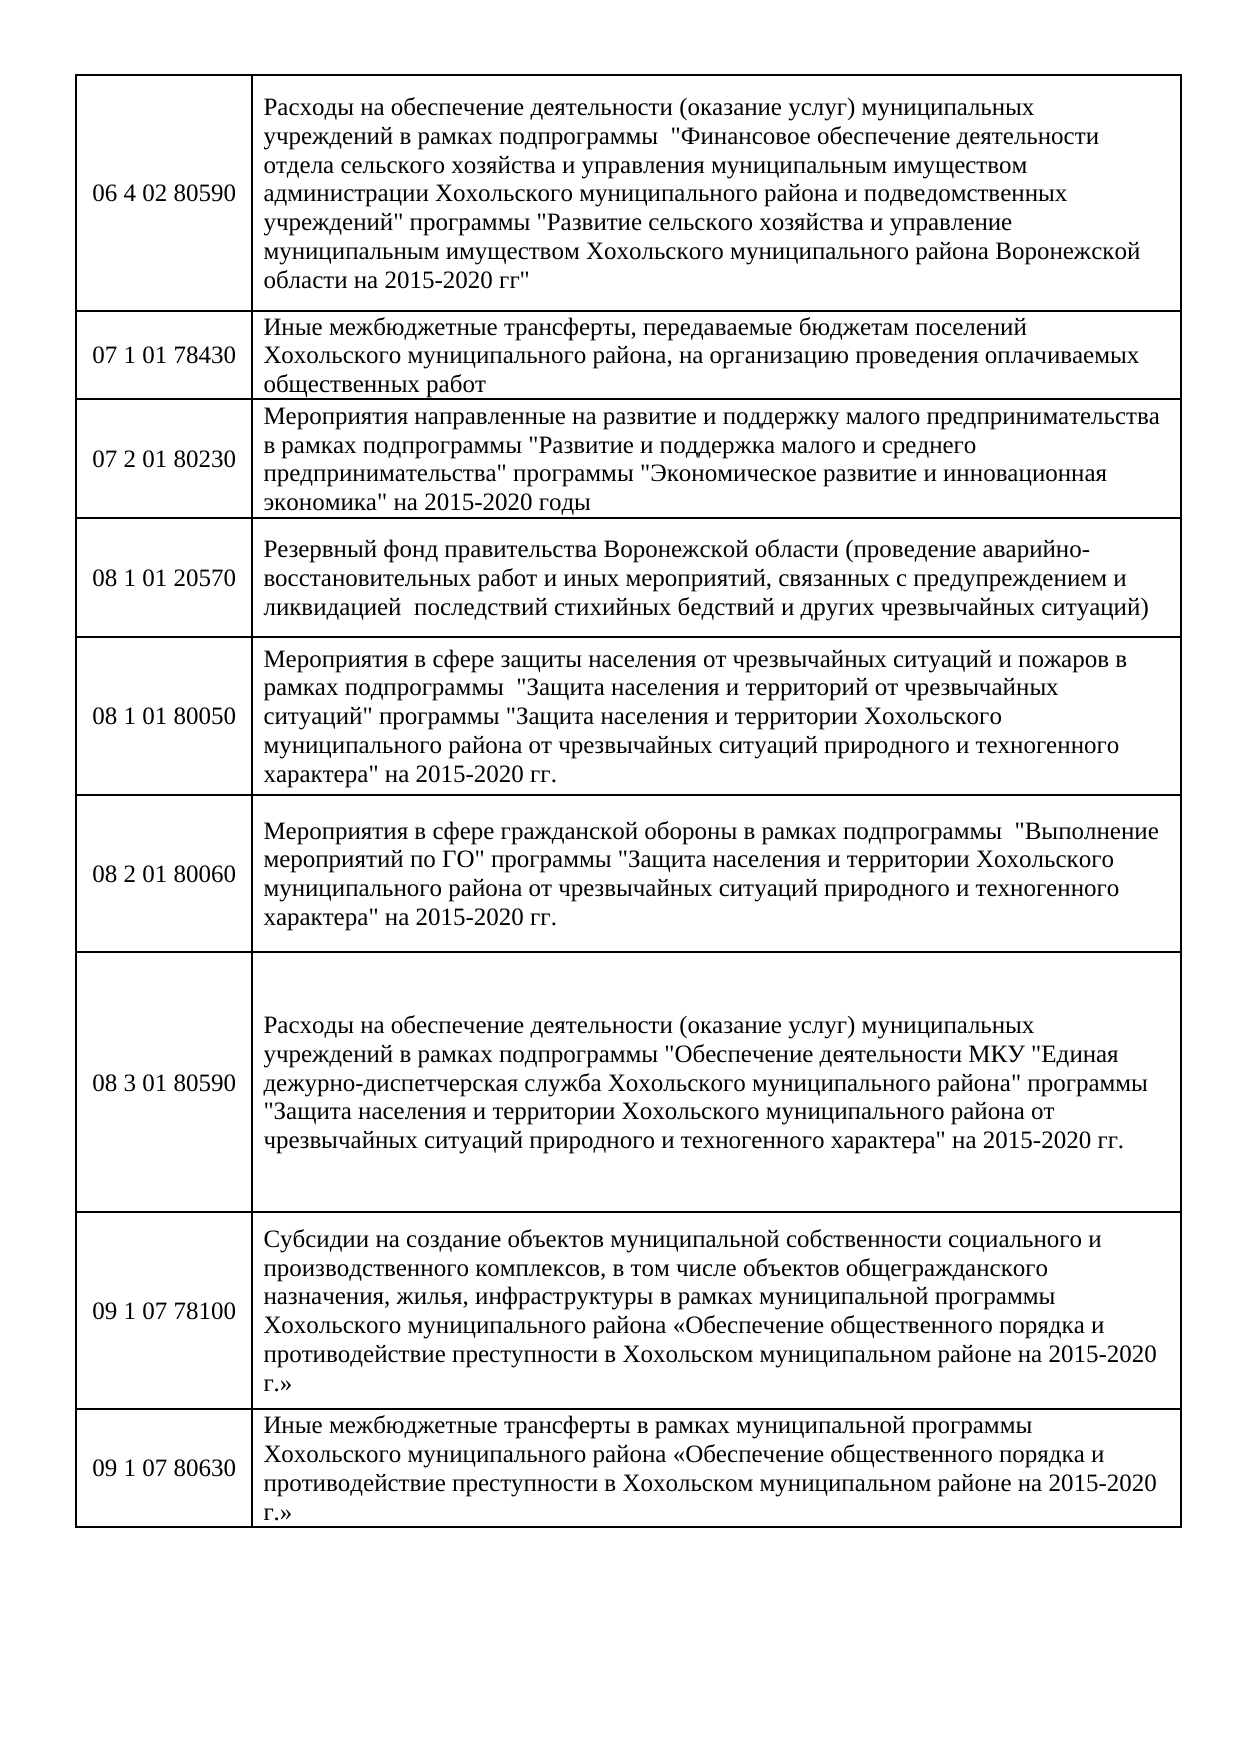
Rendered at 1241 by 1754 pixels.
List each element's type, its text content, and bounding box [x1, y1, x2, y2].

table_cell 07 1 01 78430 [77, 312, 251, 398]
table_cell 09 1 07 80630 [77, 1410, 251, 1526]
table_cell 08 3 01 80590 [77, 953, 251, 1211]
table_cell 06 4 02 80590 [77, 76, 251, 310]
table_cell 08 1 01 20570 [77, 519, 251, 636]
table_cell Субсидии на создание объектов муниципальной собственности социального и производственного комплексов, в том числе объектов общегражданского назначения, жилья, инфраструктуры в рамках муниципальной программы Хохольского муниципального района «Обеспечение общественного порядка и противодействие преступности в Хохольском муниципальном районе на 2015-2020 г.» [253, 1213, 1180, 1407]
table_cell Иные межбюджетные трансферты, передаваемые бюджетам поселений Хохольского муниципального района, на организацию проведения оплачиваемых общественных работ [253, 312, 1180, 398]
table_cell Расходы на обеспечение деятельности (оказание услуг) муниципальных учреждений в рамках подпрограммы "Обеспечение деятельности МКУ "Единая дежурно-диспетчерская служба Хохольского муниципального района" программы "Защита населения и территории Хохольского муниципального района от чрезвычайных ситуаций природного и техногенного характера" на 2015-2020 гг. [253, 953, 1180, 1211]
table_cell 07 2 01 80230 [77, 400, 251, 517]
table_cell 08 1 01 80050 [77, 638, 251, 793]
table_cell 09 1 07 78100 [77, 1213, 251, 1407]
table_cell Иные межбюджетные трансферты в рамках муниципальной программы Хохольского муниципального района «Обеспечение общественного порядка и противодействие преступности в Хохольском муниципальном районе на 2015-2020 г.» [253, 1410, 1180, 1526]
table_cell 08 2 01 80060 [77, 796, 251, 951]
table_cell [253, 76, 1180, 310]
table_cell Мероприятия направленные на развитие и поддержку малого предпринимательства в рамках подпрограммы "Развитие и поддержка малого и среднего предпринимательства" программы "Экономическое развитие и инновационная экономика" на 2015-2020 годы [253, 400, 1180, 517]
table_cell Мероприятия в сфере защиты населения от чрезвычайных ситуаций и пожаров в рамках подпрограммы "Защита населения и территорий от чрезвычайных ситуаций" программы "Защита населения и территории Хохольского муниципального района от чрезвычайных ситуаций природного и техногенного характера" на 2015-2020 гг. [253, 638, 1180, 793]
table_cell Резервный фонд правительства Воронежской области (проведение аварийно-восстановительных работ и иных мероприятий, связанных с предупреждением и ликвидацией последствий стихийных бедствий и других чрезвычайных ситуаций) [253, 519, 1180, 636]
table_cell Мероприятия в сфере гражданской обороны в рамках подпрограммы "Выполнение мероприятий по ГО" программы "Защита населения и территории Хохольского муниципального района от чрезвычайных ситуаций природного и техногенного характера" на 2015-2020 гг. [253, 796, 1180, 951]
